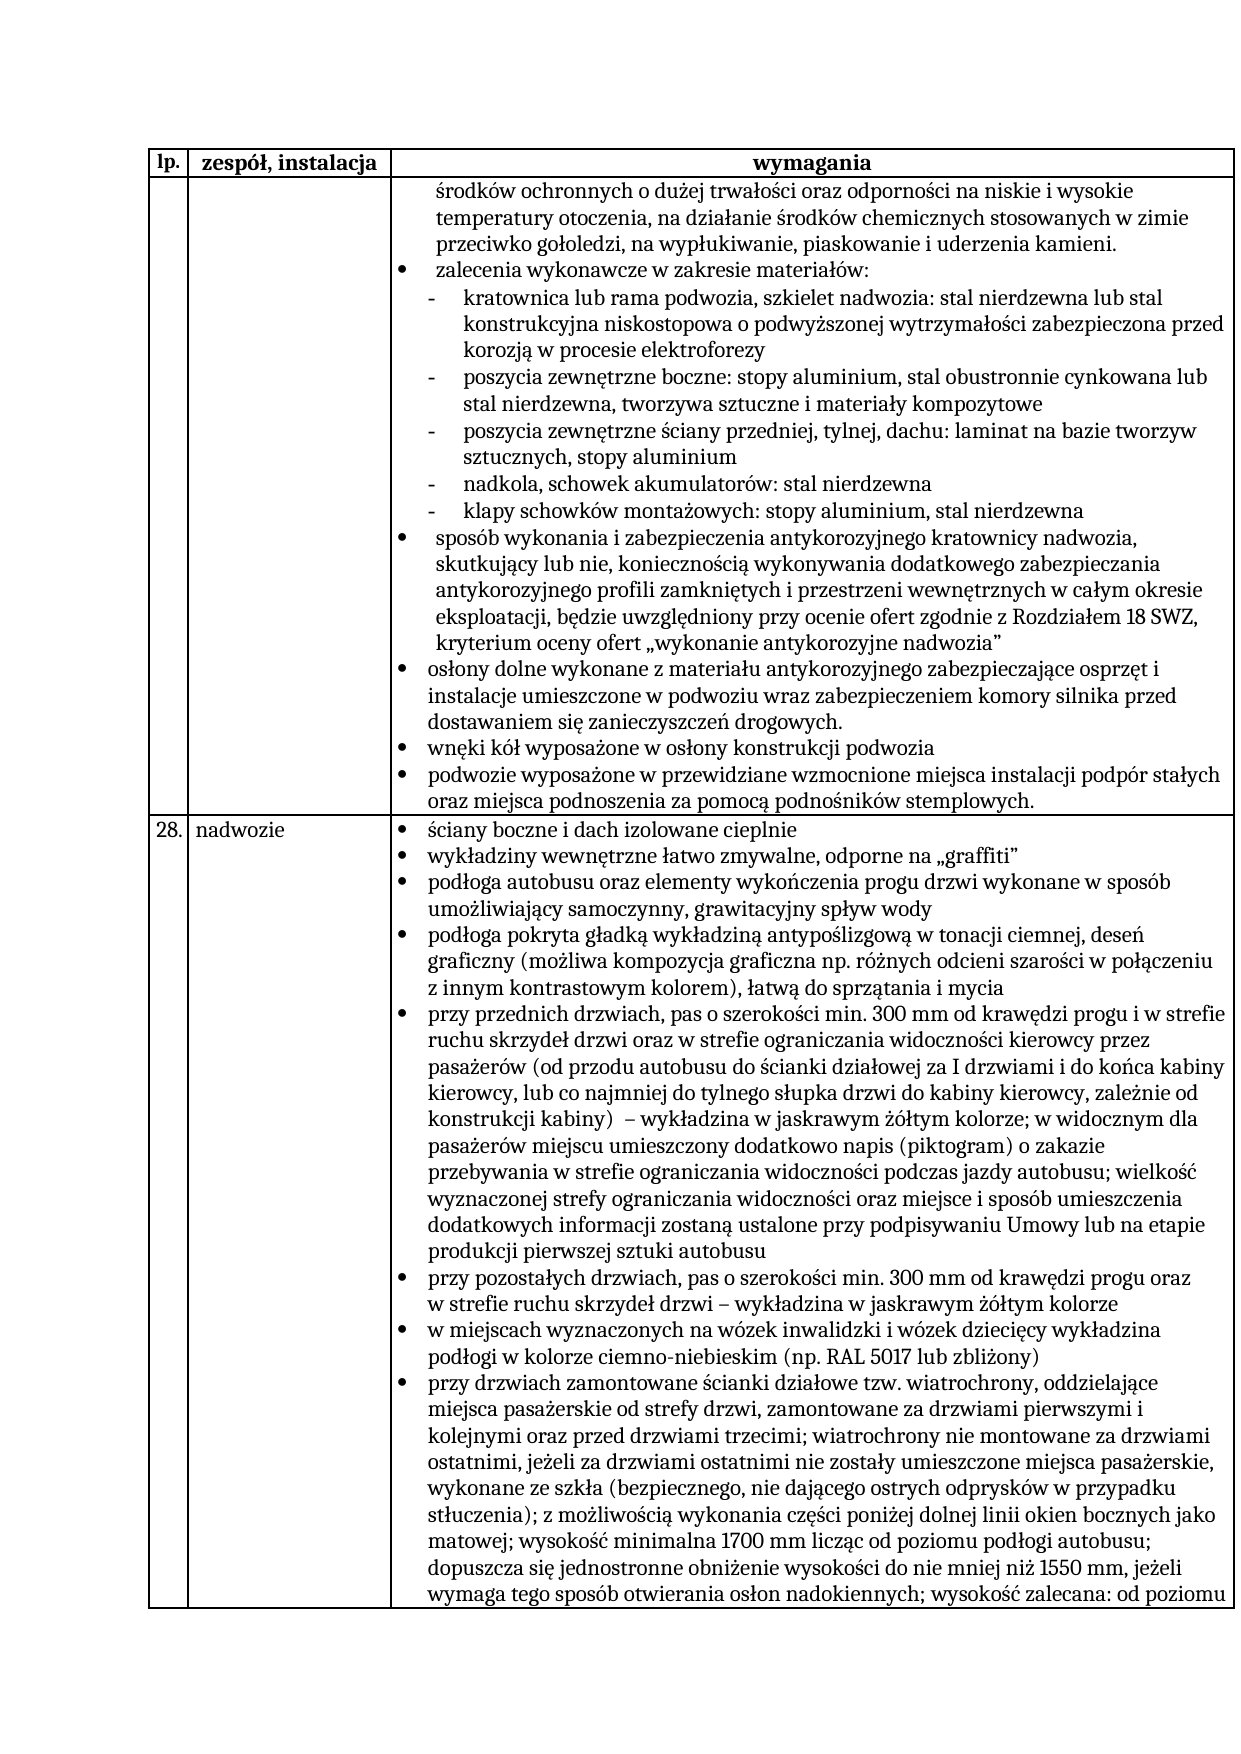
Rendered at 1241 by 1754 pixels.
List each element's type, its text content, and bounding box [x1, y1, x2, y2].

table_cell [392, 178, 1233, 814]
table_header lp. [150, 150, 187, 176]
table_header zespół, instalacja [189, 150, 390, 176]
table_header wymagania [392, 150, 1233, 176]
table_cell [150, 816, 187, 1607]
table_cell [189, 178, 390, 814]
table_cell [150, 178, 187, 814]
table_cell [392, 816, 1233, 1607]
table_cell nadwozie [189, 816, 390, 1607]
